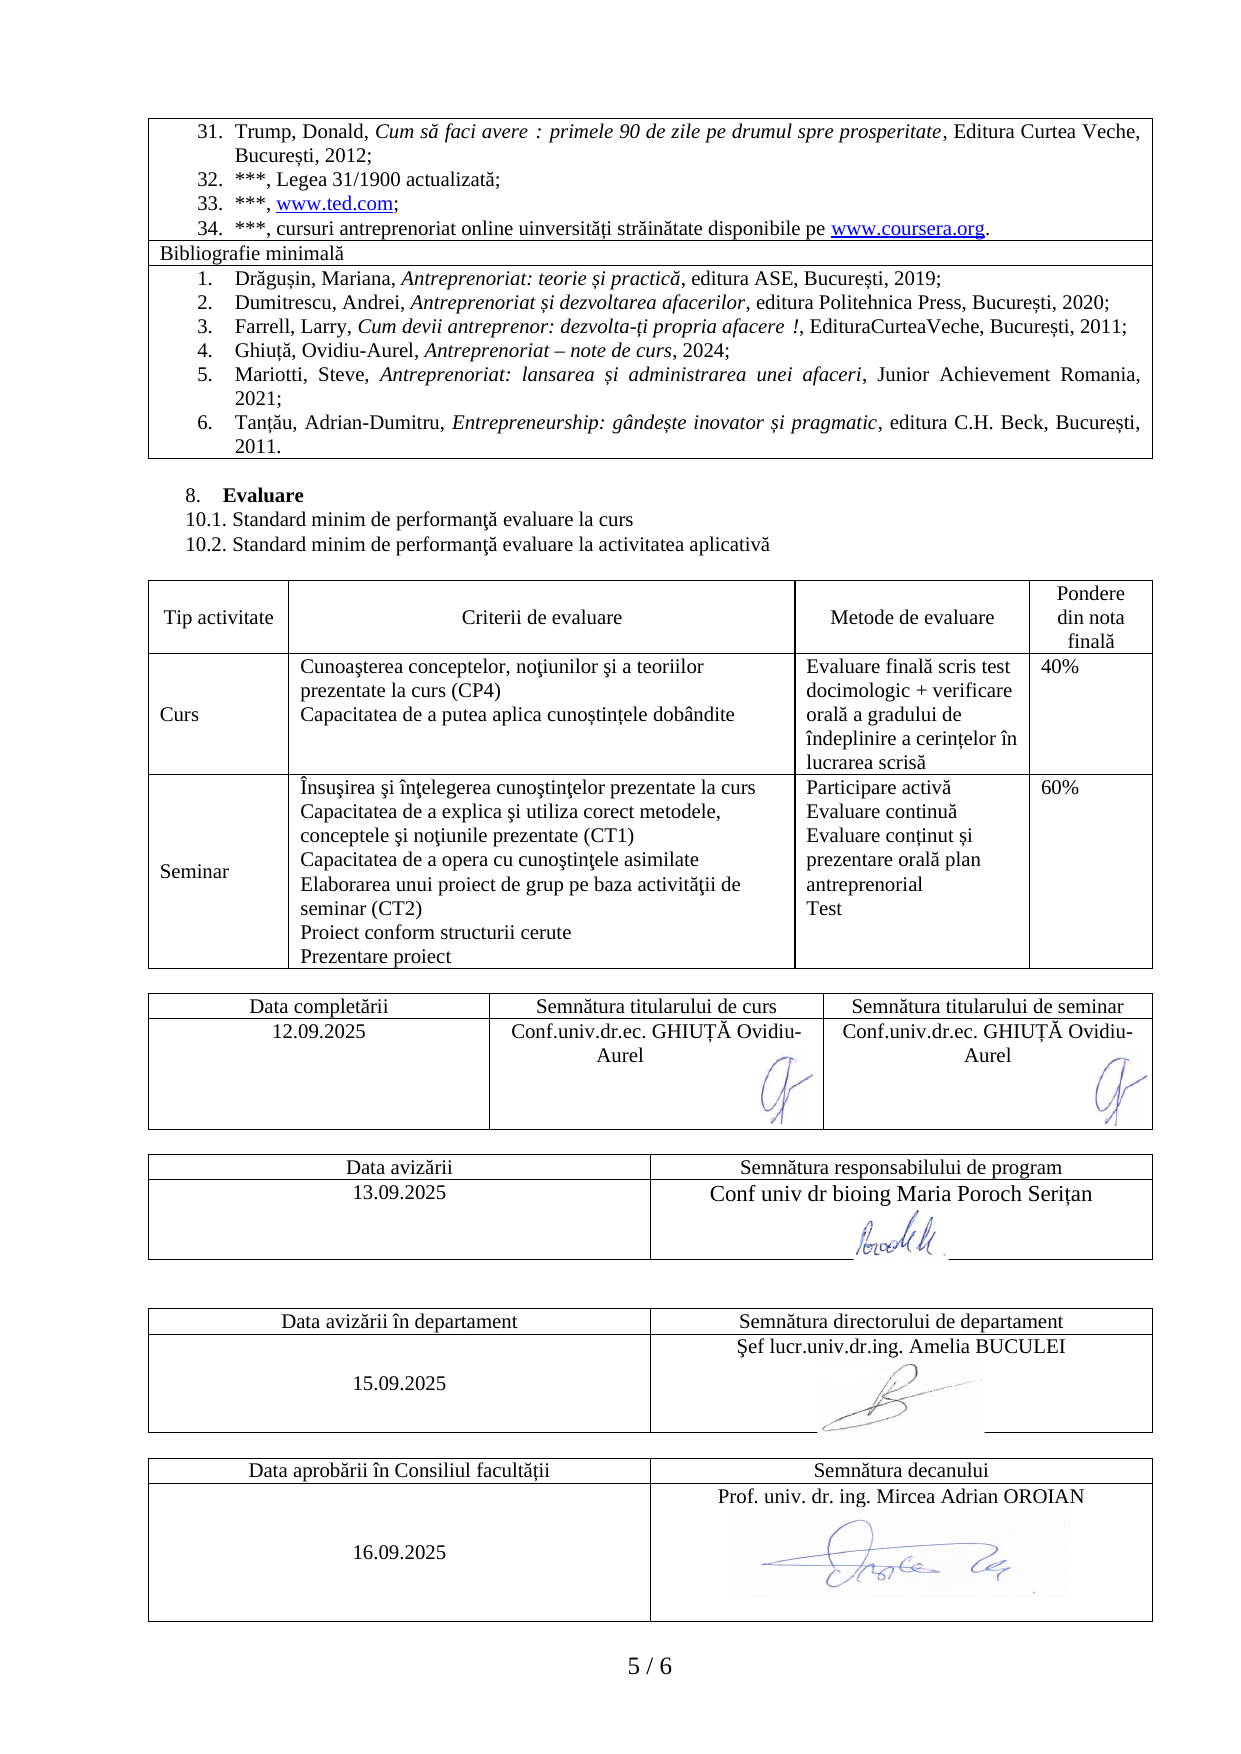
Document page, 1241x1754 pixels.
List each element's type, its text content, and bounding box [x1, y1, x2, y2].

table_header Semnătura titularului de curs [490, 994, 823, 1018]
table_header Data avizării în departament [149, 1309, 650, 1333]
table_header Data aprobării în Consiliul facultății [149, 1459, 650, 1482]
table_cell 40% [1030, 654, 1152, 774]
text 10.1. Standard minim de performanţă evaluare la curs [185, 507, 1152, 531]
table_cell 12.09.2025 [149, 1019, 489, 1128]
table_header Data avizării [149, 1155, 650, 1179]
table_header Semnătura responsabilului de program [651, 1155, 1152, 1179]
table_cell Seminar [149, 775, 288, 968]
table_cell Conf univ dr bioing Maria Poroch Serițan [651, 1180, 1152, 1259]
list Evaluare [185, 483, 1152, 507]
picture [853, 1206, 949, 1260]
table_cell 15.09.2025 [149, 1335, 650, 1432]
text 10.2. Standard minim de performanţă evaluare la activitatea aplicativă [185, 531, 1152, 556]
table_header Semnătura directorului de departament [651, 1309, 1152, 1333]
table_cell Evaluare finală scris test docimologic + verificare orală a gradului de îndeplinire a cerințelor în lucrarea scrisă [796, 654, 1029, 774]
table_cell Participare activă Evaluare continuă Evaluare conținut și prezentare orală plan antreprenorial Test [796, 775, 1029, 968]
table_header Metode de evaluare [796, 581, 1029, 653]
picture [817, 1358, 985, 1433]
picture [731, 1507, 1072, 1598]
table_cell Curs [149, 654, 288, 774]
table_cell Cunoaşterea conceptelor, noţiunilor şi a teoriilor prezentate la curs (CP4) Capacitatea de a putea aplica cunoștințele dobândite [289, 654, 794, 774]
picture [1092, 1048, 1151, 1126]
table_cell Însuşirea şi înţelegerea cunoştinţelor prezentate la curs Capacitatea de a explica şi utiliza corect metodele, conceptele şi noţiunile prezentate (CT1) Capacitatea de a opera cu cunoştinţele asimilate Elaborarea unui proiect de grup pe baza activităţii de seminar (CT2) Proiect conform structurii cerute Prezentare proiect [289, 775, 794, 968]
table_cell 13.09.2025 [149, 1180, 650, 1259]
table_header Criterii de evaluare [289, 581, 794, 653]
table_header Pondere din nota finală [1030, 581, 1152, 653]
table_cell Conf.univ.dr.ec. GHIUȚĂ Ovidiu-Aurel [490, 1019, 823, 1128]
table_cell 16.09.2025 [149, 1484, 650, 1621]
table_header Data completării [149, 994, 489, 1018]
table_cell 60% [1030, 775, 1152, 968]
table_cell Bibliografie minimală [149, 241, 1152, 264]
table_header Semnătura decanului [651, 1459, 1152, 1482]
table_cell Şef lucr.univ.dr.ing. Amelia BUCULEI [651, 1335, 1152, 1432]
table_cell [149, 119, 1152, 239]
picture [757, 1047, 814, 1123]
table_header Semnătura titularului de seminar [824, 994, 1152, 1018]
table_cell Conf.univ.dr.ec. GHIUȚĂ Ovidiu-Aurel [824, 1019, 1152, 1128]
table_header Tip activitate [149, 581, 288, 653]
table_cell Prof. univ. dr. ing. Mircea Adrian OROIAN [651, 1484, 1152, 1621]
table_cell Drăgușin, Mariana, Antreprenoriat: teorie și practică, editura ASE, București, 2019; Dumitrescu, Andrei, Antreprenoriat și dezvoltarea afacerilor, editura Politehnica Press, București, 2020; Farrell, Larry, Cum devii antreprenor: dezvolta-ți propria afacere !, EdituraCurteaVeche, București, 2011; Ghiuță, Ovidiu-Aurel, Antreprenoriat – note de curs, 2024; Mariotti, Steve, Antreprenoriat: lansarea și administrarea unei afaceri, Junior Achievement Romania, 2021; Tanțău, Adrian-Dumitru, Entrepreneurship: gândește inovator și pragmatic, editura C.H. Beck, București, 2011. [149, 266, 1152, 458]
